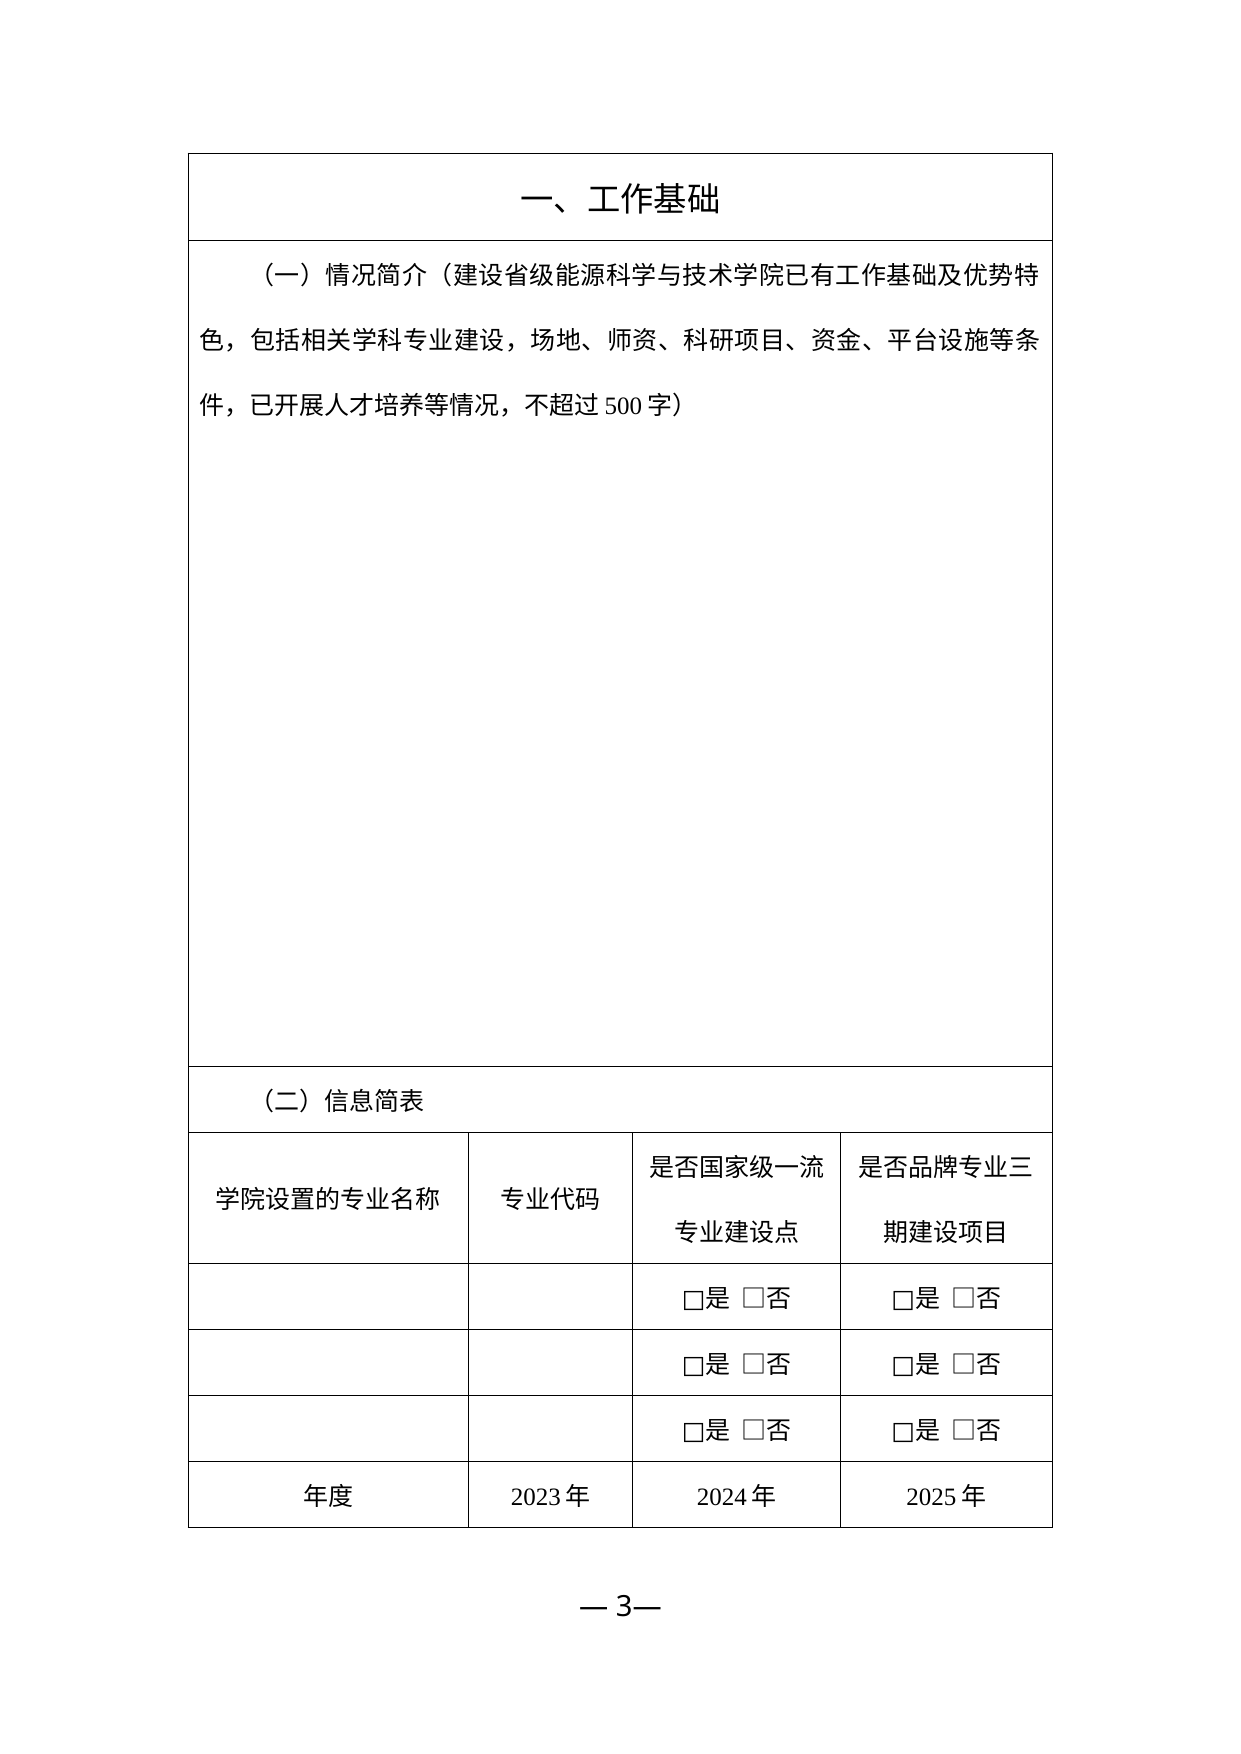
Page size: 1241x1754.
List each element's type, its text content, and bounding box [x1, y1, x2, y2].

table_cell （二）信息简表 [189, 1067, 1052, 1132]
table_cell [469, 1264, 632, 1329]
table_cell [469, 1330, 632, 1395]
table_cell □是 □否 [633, 1396, 840, 1461]
table_cell [189, 1396, 468, 1461]
table_cell 专业代码 [469, 1133, 632, 1263]
table_cell [469, 1396, 632, 1461]
table_cell 是否国家级一流专业建设点 [633, 1133, 840, 1263]
table_cell 年度 [189, 1462, 468, 1527]
table_cell 是否品牌专业三期建设项目 [841, 1133, 1052, 1263]
table_cell 2023年 [469, 1462, 632, 1527]
table_cell □是 □否 [633, 1264, 840, 1329]
table_cell 学院设置的专业名称 [189, 1133, 468, 1263]
table_cell □是 □否 [841, 1330, 1052, 1395]
table_cell 2024年 [633, 1462, 840, 1527]
table_cell （一）情况简介（建设省级能源科学与技术学院已有工作基础及优势特色，包括相关学科专业建设，场地、师资、科研项目、资金、平台设施等条件，已开展人才培养等情况，不超过500字） [189, 241, 1052, 1066]
table_cell □是 □否 [841, 1264, 1052, 1329]
table_cell [189, 1264, 468, 1329]
table_cell □是 □否 [841, 1396, 1052, 1461]
table_cell □是 □否 [633, 1330, 840, 1395]
table_cell 2025年 [841, 1462, 1052, 1527]
table_cell [189, 1330, 468, 1395]
table_header 一、工作基础 [189, 154, 1052, 240]
